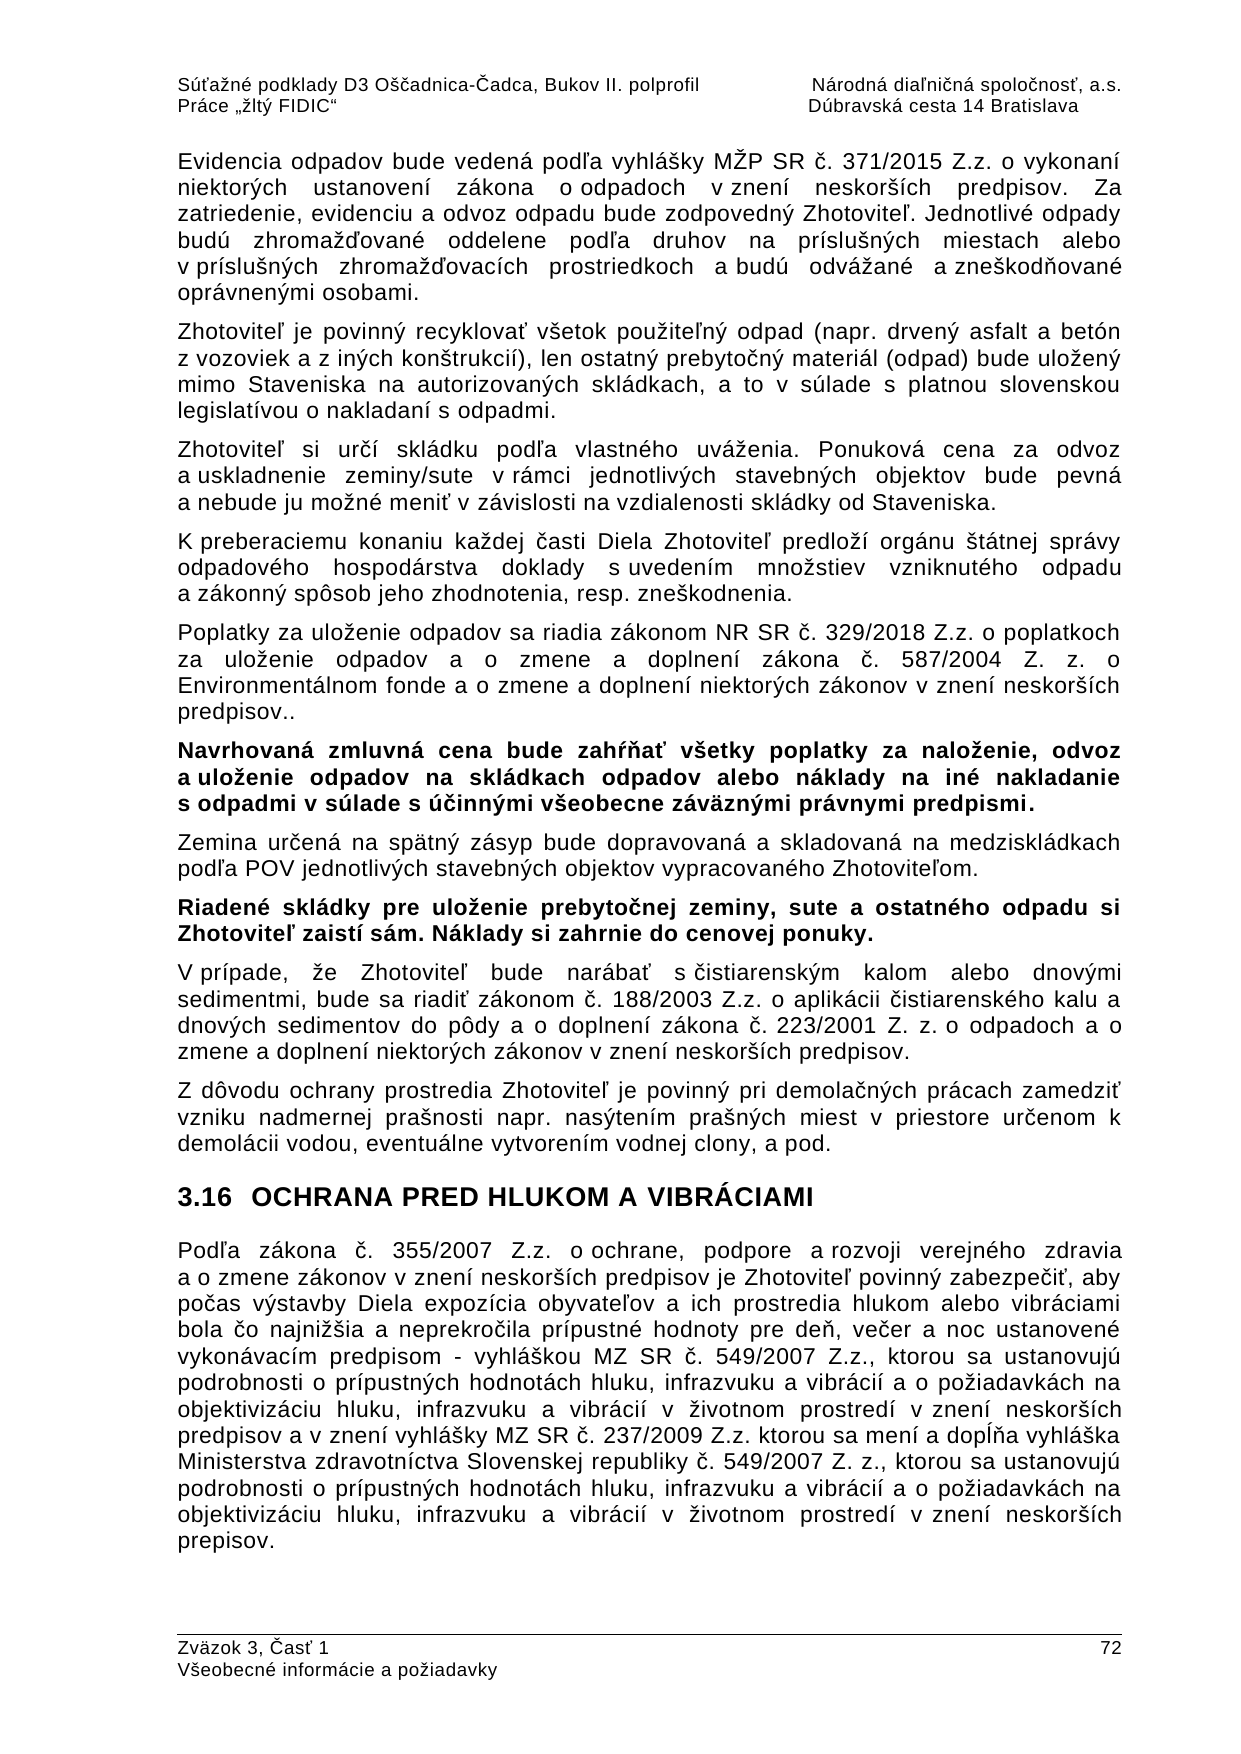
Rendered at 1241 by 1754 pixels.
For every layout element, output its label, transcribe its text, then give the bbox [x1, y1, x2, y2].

text Poplatky za uloženie odpadov sa riadia zákonom NR SR č. 329/2018 Z.z. o poplatkoch za uloženie odpadov a o zmene a doplnení zákona č. 587/2004 Z. z. o Environmentálnom fonde a o zmene a doplnení niektorých zákonov v znení neskorších predpisov.. [177, 619, 1122, 725]
text Zemina určená na spätný zásyp bude dopravovaná a skladovaná na medziskládkach podľa POV jednotlivých stavebných objektov vypracovaného Zhotoviteľom. [177, 829, 1122, 881]
text Podľa zákona č. 355/2007 Z.z. o ochrane, podpore a rozvoji verejného zdravia a o zmene zákonov v znení neskorších predpisov je Zhotoviteľ povinný zabezpečiť, aby počas výstavby Diela expozícia obyvateľov a ich prostredia hlukom alebo vibráciami bola čo najnižšia a neprekročila prípustné hodnoty pre deň, večer a noc ustanovené vykonávacím predpisom - vyhláškou MZ SR č. 549/2007 Z.z., ktorou sa ustanovujú podrobnosti o prípustných hodnotách hluku, infrazvuku a vibrácií a o požiadavkách na objektivizáciu hluku, infrazvuku a vibrácií v životnom prostredí v znení neskorších predpisov a v znení vyhlášky MZ SR č. 237/2009 Z.z. ktorou sa mení a dopĺňa vyhláška Ministerstva zdravotníctva Slovenskej republiky č. 549/2007 Z. z., ktorou sa ustanovujú podrobnosti o prípustných hodnotách hluku, infrazvuku a vibrácií a o požiadavkách na objektivizáciu hluku, infrazvuku a vibrácií v životnom prostredí v znení neskorších prepisov. [177, 1237, 1122, 1554]
text Evidencia odpadov bude vedená podľa vyhlášky MŽP SR č. 371/2015 Z.z. o vykonaní niektorých ustanovení zákona o odpadoch v znení neskorších predpisov. Za zatriedenie, evidenciu a odvoz odpadu bude zodpovedný Zhotoviteľ. Jednotlivé odpady budú zhromažďované oddelene podľa druhov na príslušných miestach alebo v príslušných zhromažďovacích prostriedkoch a budú odvážané a zneškodňované oprávnenými osobami. [177, 148, 1122, 306]
text V prípade, že Zhotoviteľ bude narábať s čistiarenským kalom alebo dnovými sedimentmi, bude sa riadiť zákonom č. 188/2003 Z.z. o aplikácii čistiarenského kalu a dnových sedimentov do pôdy a o doplnení zákona č. 223/2001 Z. z. o odpadoch a o zmene a doplnení niektorých zákonov v znení neskorších predpisov. [177, 959, 1122, 1064]
text Navrhovaná zmluvná cena bude zahŕňať všetky poplatky za naloženie, odvoz a uloženie odpadov na skládkach odpadov alebo náklady na iné nakladanie s odpadmi v súlade s účinnými všeobecne záväznými právnymi predpismi. [177, 737, 1122, 816]
text Zhotoviteľ je povinný recyklovať všetok použiteľný odpad (napr. drvený asfalt a betón z vozoviek a z iných konštrukcií), len ostatný prebytočný materiál (odpad) bude uložený mimo Staveniska na autorizovaných skládkach, a to v súlade s platnou slovenskou legislatívou o nakladaní s odpadmi. [177, 318, 1122, 424]
text Riadené skládky pre uloženie prebytočnej zeminy, sute a ostatného odpadu si Zhotoviteľ zaistí sám. Náklady si zahrnie do cenovej ponuky. [177, 894, 1122, 947]
text Zhotoviteľ si určí skládku podľa vlastného uváženia. Ponuková cena za odvoz a uskladnenie zeminy/sute v rámci jednotlivých stavebných objektov bude pevná a nebude ju možné meniť v závislosti na vzdialenosti skládky od Staveniska. [177, 436, 1122, 515]
subtitle 3.16 Ochrana pred hlukom a vibráciami [177, 1181, 1122, 1212]
text K preberaciemu konaniu každej časti Diela Zhotoviteľ predloží orgánu štátnej správy odpadového hospodárstva doklady s uvedením množstiev vzniknutého odpadu a zákonný spôsob jeho zhodnotenia, resp. zneškodnenia. [177, 528, 1122, 607]
text Z dôvodu ochrany prostredia Zhotoviteľ je povinný pri demolačných prácach zamedziť vzniku nadmernej prašnosti napr. nasýtením prašných miest v priestore určenom k demolácii vodou, eventuálne vytvorením vodnej clony, a pod. [177, 1077, 1122, 1156]
